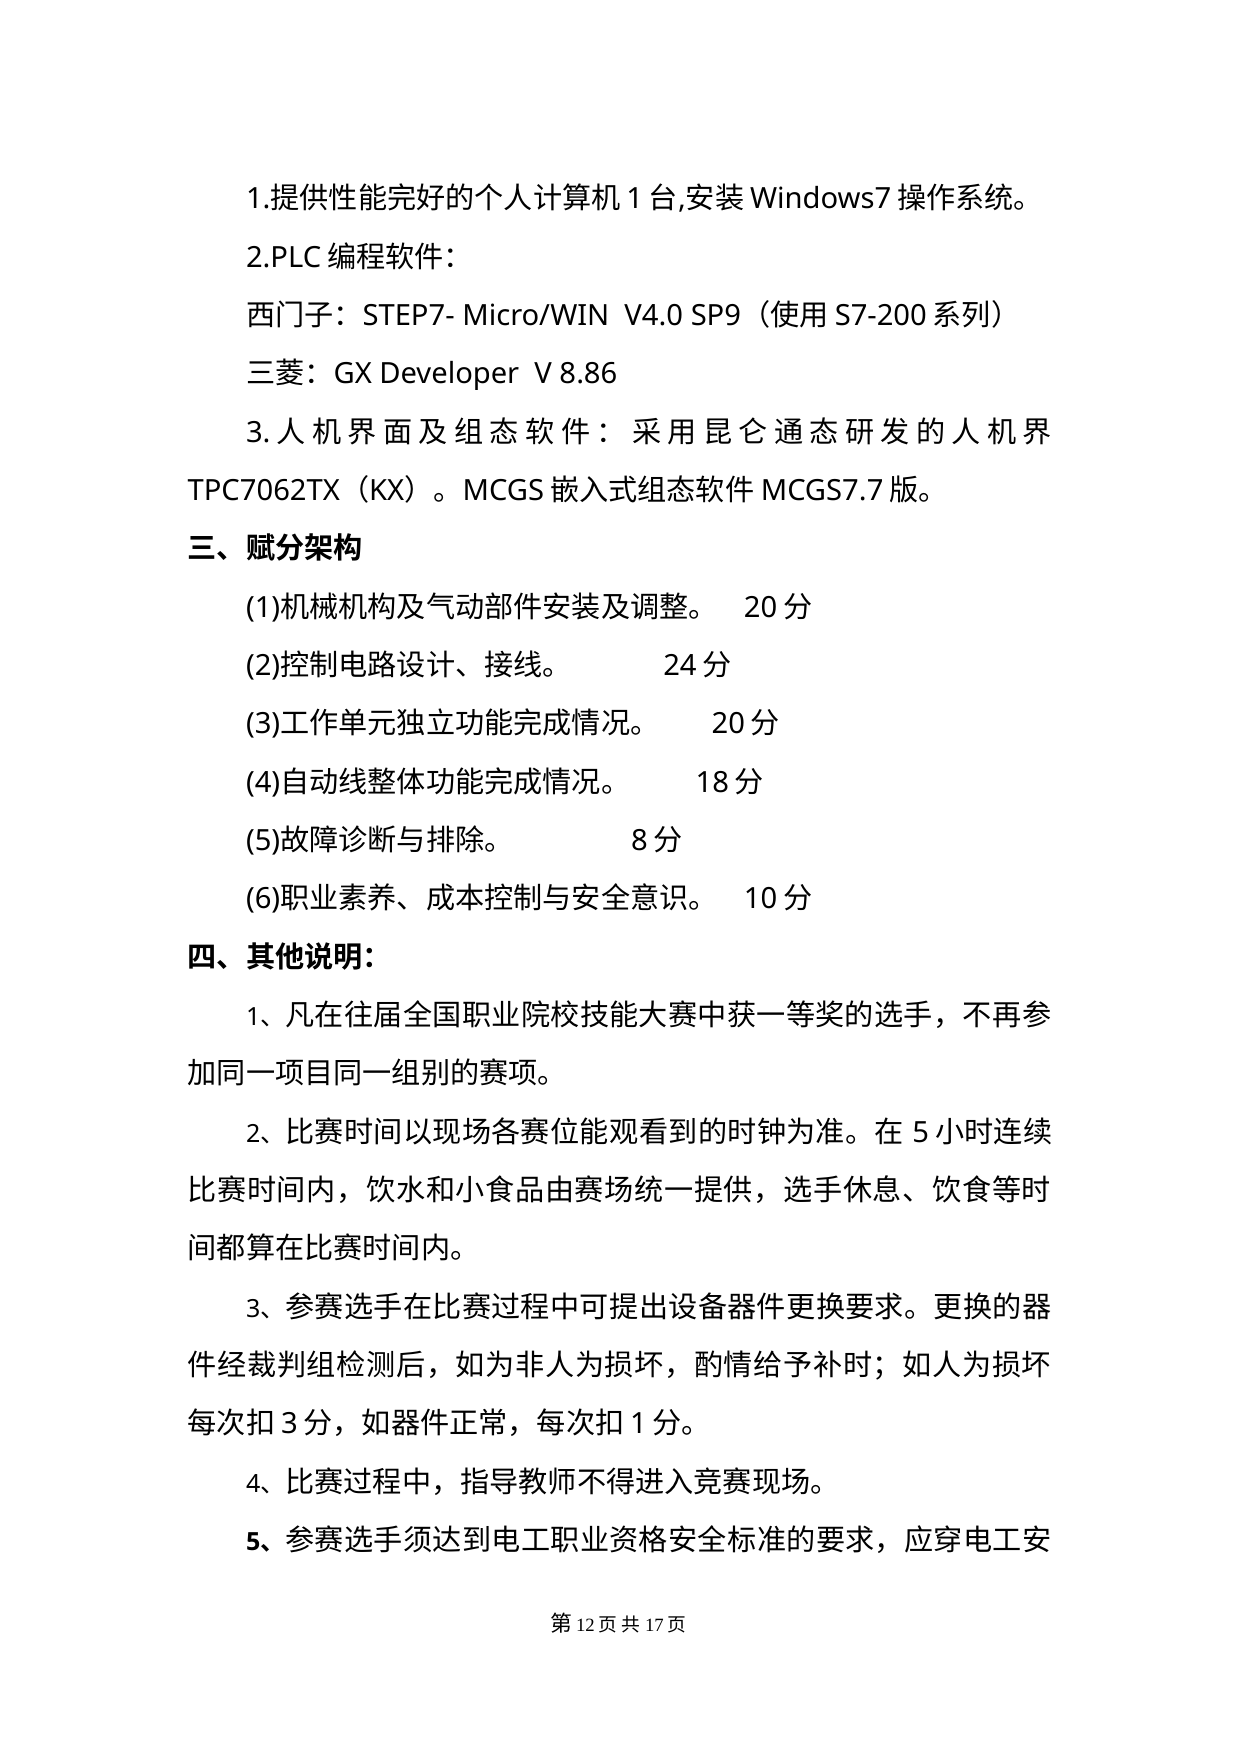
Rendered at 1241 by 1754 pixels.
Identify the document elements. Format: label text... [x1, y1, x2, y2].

list 比赛过程中，指导教师不得进入竞赛现场。 [187, 1445, 1053, 1504]
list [187, 1504, 1053, 1562]
text (4)自动线整体功能完成情况。 18分 [187, 745, 1053, 804]
list 凡在往届全国职业院校技能大赛中获一等奖的选手，不再参加同一项目同一组别的赛项。 [187, 979, 1053, 1095]
text 三菱：GX Developer V 8.86 [187, 337, 1053, 395]
text (5)故障诊断与排除。 8分 [187, 804, 1053, 862]
list 比赛时间以现场各赛位能观看到的时钟为准。在5小时连续比赛时间内，饮水和小食品由赛场统一提供，选手休息、饮食等时间都算在比赛时间内。 [187, 1095, 1053, 1270]
text 2.PLC编程软件： [187, 220, 1053, 279]
list 参赛选手在比赛过程中可提出设备器件更换要求。更换的器件经裁判组检测后，如为非人为损坏，酌情给予补时；如人为损坏每次扣3分，如器件正常，每次扣1分。 [187, 1270, 1053, 1445]
text 西门子：STEP7- Micro/WIN V4.0 SP9（使用S7-200系列） [187, 279, 1053, 337]
text (3)工作单元独立功能完成情况。 20分 [187, 687, 1053, 745]
text (1)机械机构及气动部件安装及调整。 20分 [187, 570, 1053, 629]
text 3.人机界面及组态软件：采用昆仑通态研发的人机界TPC7062TX（KX）。MCGS嵌入式组态软件 MCGS7.7版。 [187, 395, 1053, 512]
text 四、其他说明： [187, 920, 1053, 979]
text (2)控制电路设计、接线。 24分 [187, 629, 1053, 687]
text 三、赋分架构 [187, 512, 1053, 570]
text 1.提供性能完好的个人计算机1台,安装Windows7操作系统。 [187, 162, 1053, 220]
text (6)职业素养、成本控制与安全意识。 10分 [187, 862, 1053, 920]
